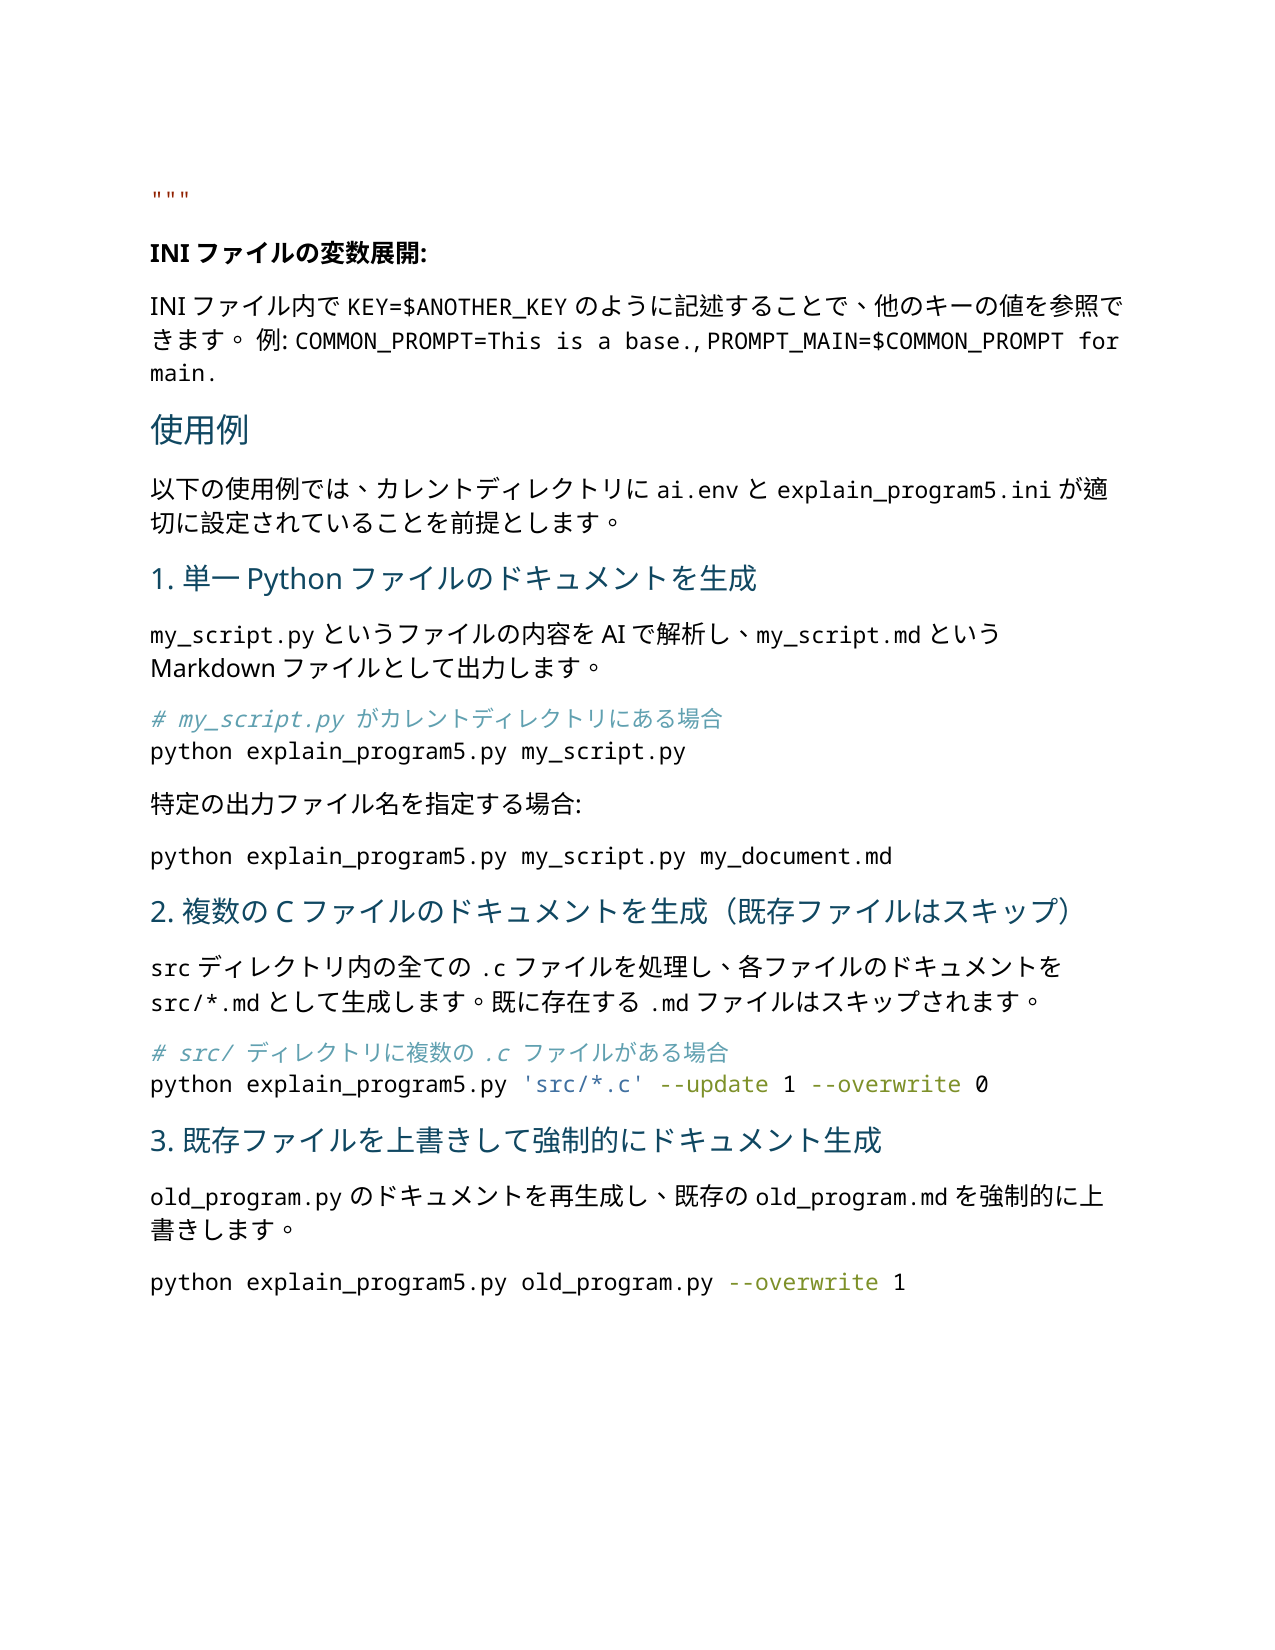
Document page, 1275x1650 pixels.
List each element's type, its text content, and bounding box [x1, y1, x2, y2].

text # my_script.py がカレントディレクトリにある場合 python explain_program5.py my_script.py [150, 703, 1125, 766]
text python explain_program5.py old_program.py --overwrite 1 [150, 1266, 1125, 1297]
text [150, 150, 1125, 215]
text python explain_program5.py my_script.py my_document.md [150, 839, 1125, 871]
text my_script.py というファイルの内容をAIで解析し、my_script.md というMarkdownファイルとして出力します。 [150, 617, 1125, 685]
text # src/ ディレクトリに複数の .c ファイルがある場合 python explain_program5.py 'src/*.c' --update 1 --overwrite 0 [150, 1037, 1125, 1099]
text INIファイルの変数展開: [150, 236, 1125, 270]
subtitle 3. 既存ファイルを上書きして強制的にドキュメント生成 [150, 1120, 1125, 1160]
subtitle 使用例 [150, 407, 1125, 452]
text 以下の使用例では、カレントディレクトリに ai.env と explain_program5.ini が適切に設定されていることを前提とします。 [150, 471, 1125, 539]
text src ディレクトリ内の全ての .c ファイルを処理し、各ファイルのドキュメントを src/*.md として生成します。既に存在する .md ファイルはスキップされます。 [150, 950, 1125, 1018]
text INIファイル内で KEY=$ANOTHER_KEY のように記述することで、他のキーの値を参照できます。 例: COMMON_PROMPT=This is a base., PROMPT_MAIN=$COMMON_PROMPT for main. [150, 289, 1125, 388]
subtitle 2. 複数のCファイルのドキュメントを生成（既存ファイルはスキップ） [150, 892, 1125, 931]
subtitle 1. 単一Pythonファイルのドキュメントを生成 [150, 558, 1125, 598]
text old_program.py のドキュメントを再生成し、既存の old_program.md を強制的に上書きします。 [150, 1179, 1125, 1247]
text 特定の出力ファイル名を指定する場合: [150, 787, 1125, 821]
